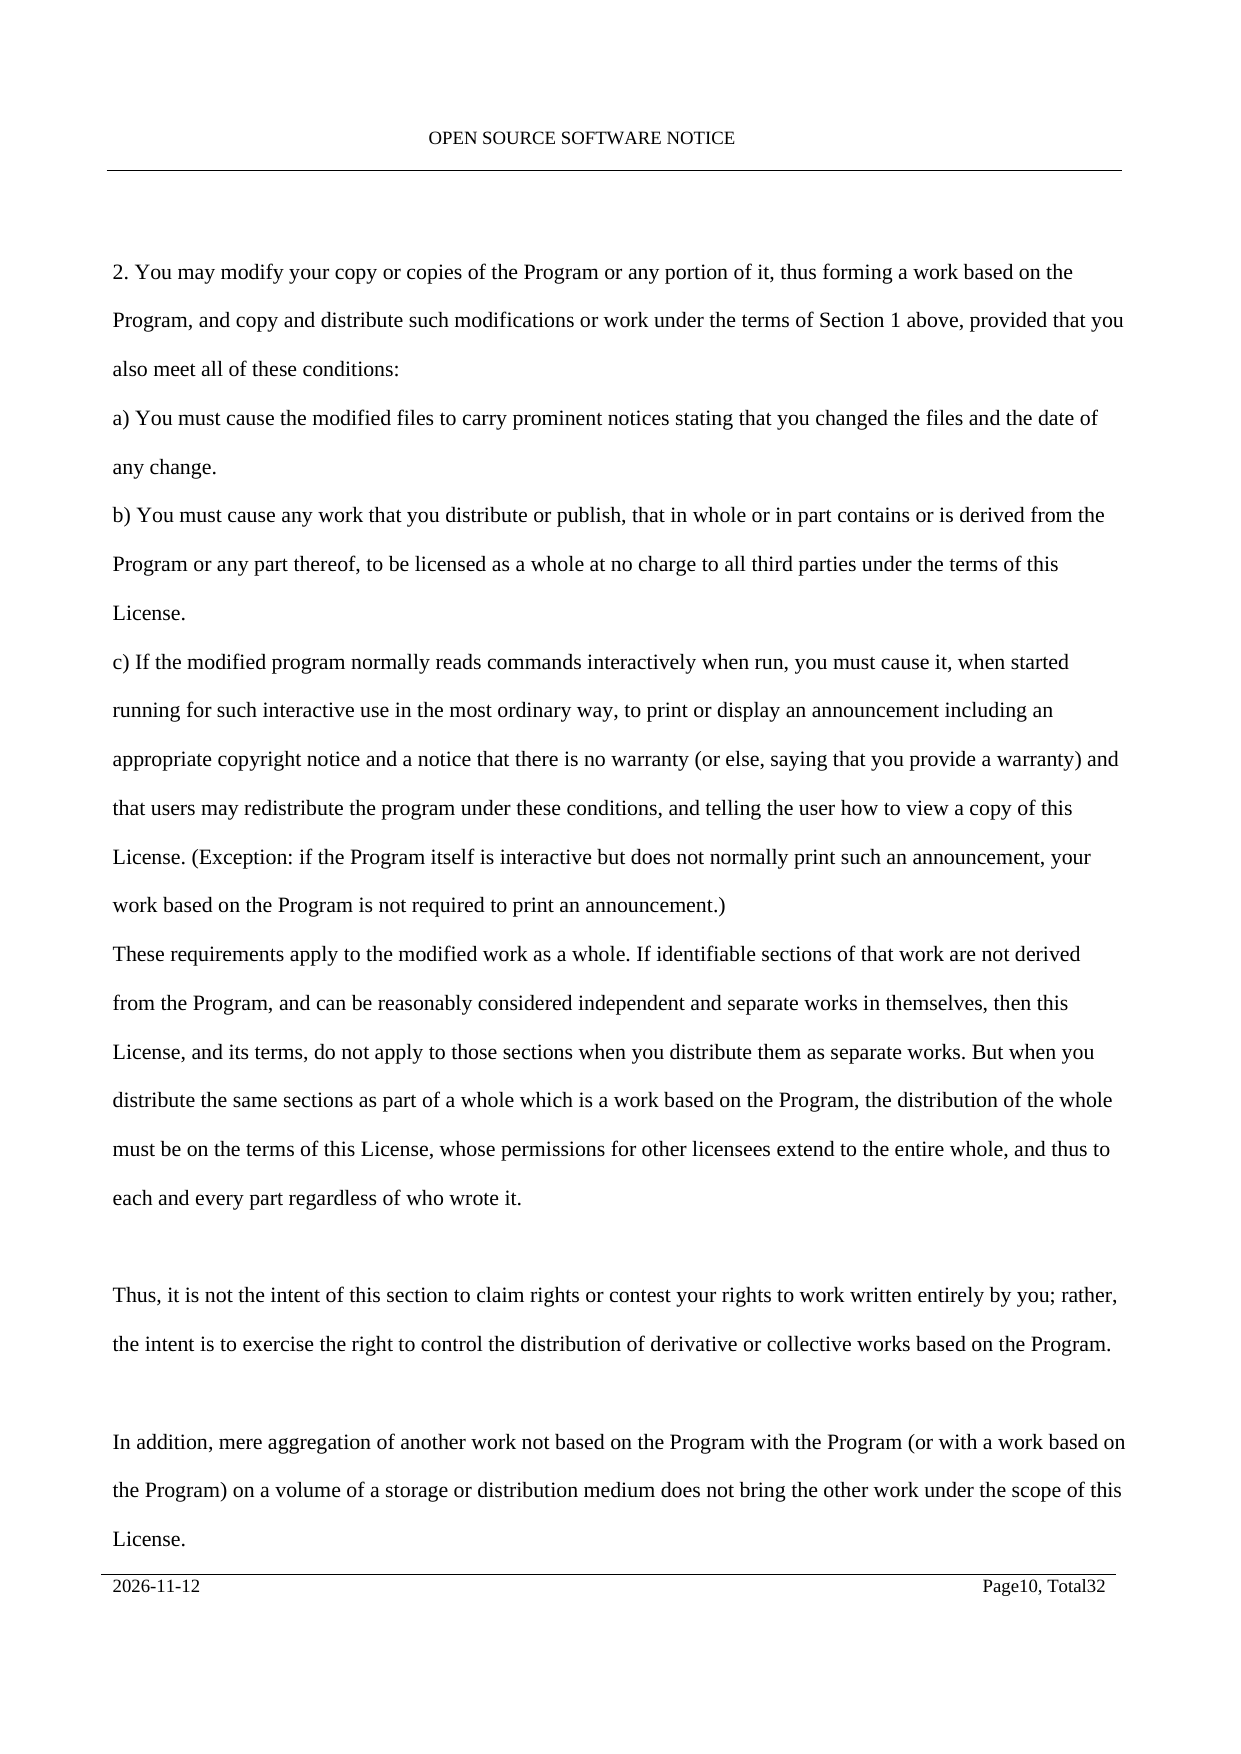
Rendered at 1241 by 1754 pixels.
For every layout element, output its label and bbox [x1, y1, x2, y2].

text [112, 206, 1128, 1555]
